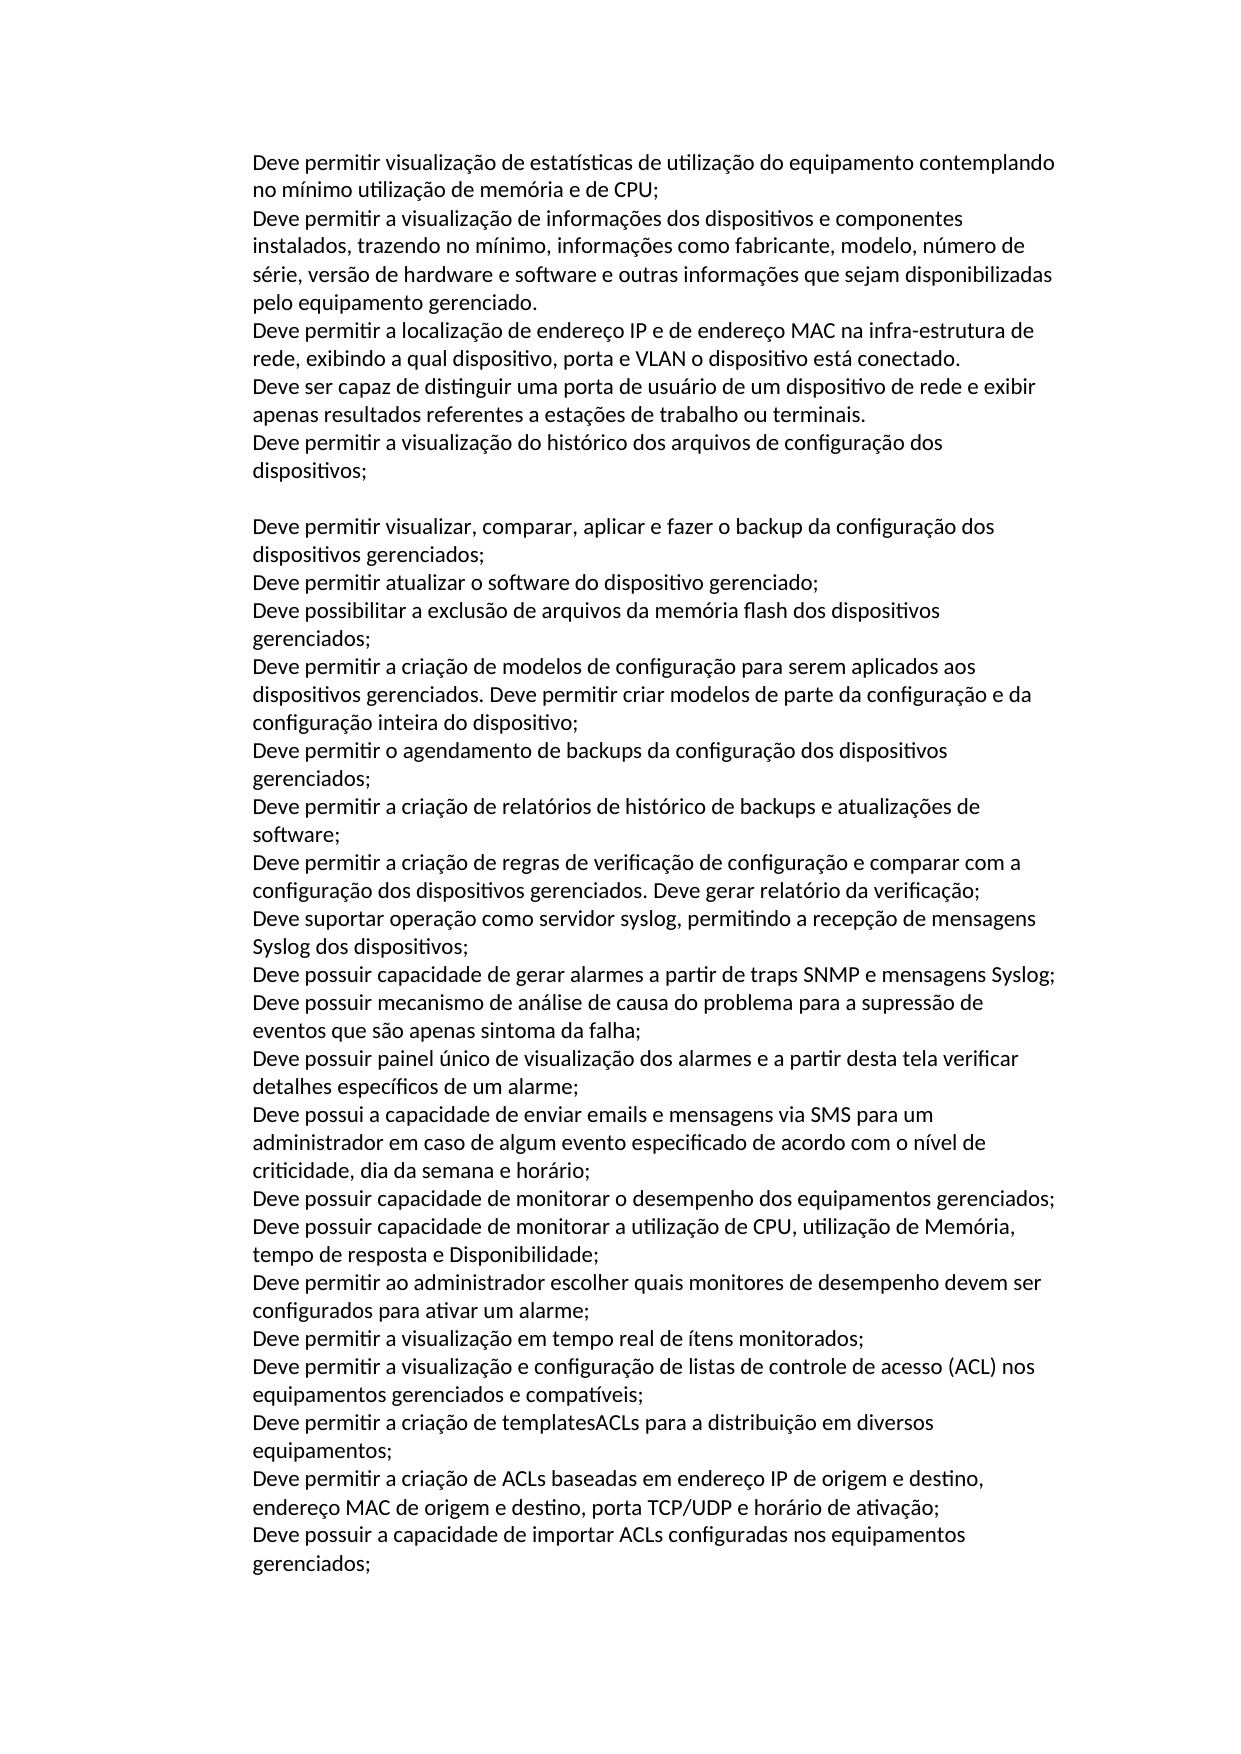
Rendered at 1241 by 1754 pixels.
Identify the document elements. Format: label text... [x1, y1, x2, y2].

list Deve possibilitar a exclusão de arquivos da memória flash dos dispositivos gerenciados; [252, 596, 1063, 652]
list Deve possuir painel único de visualização dos alarmes e a partir desta tela verificar detalhes específicos de um alarme; [252, 1044, 1063, 1100]
list Deve permitir a criação de relatórios de histórico de backups e atualizações de software; [252, 792, 1063, 848]
list Deve permitir a visualização do histórico dos arquivos de configuração dos dispositivos; [252, 428, 1063, 484]
list Deve permitir a visualização de informações dos dispositivos e componentes instalados, trazendo no mínimo, informações como fabricante, modelo, número de série, versão de hardware e software e outras informações que sejam disponibilizadas pelo equipamento gerenciado. [252, 204, 1063, 316]
list Deve possuir capacidade de gerar alarmes a partir de traps SNMP e mensagens Syslog; [252, 960, 1063, 988]
list Deve permitir visualizar, comparar, aplicar e fazer o backup da configuração dos dispositivos gerenciados; [252, 512, 1063, 568]
list Deve possui a capacidade de enviar emails e mensagens via SMS para um administrador em caso de algum evento especificado de acordo com o nível de criticidade, dia da semana e horário; [252, 1100, 1063, 1184]
list Deve permitir visualização de estatísticas de utilização do equipamento contemplando no mínimo utilização de memória e de CPU; [252, 148, 1063, 204]
list Deve suportar operação como servidor syslog, permitindo a recepção de mensagens Syslog dos dispositivos; [252, 904, 1063, 960]
list Deve permitir ao administrador escolher quais monitores de desempenho devem ser configurados para ativar um alarme; [252, 1268, 1063, 1324]
list Deve permitir a localização de endereço IP e de endereço MAC na infra-estrutura de rede, exibindo a qual dispositivo, porta e VLAN o dispositivo está conectado. [252, 316, 1063, 372]
list Deve permitir a visualização e configuração de listas de controle de acesso (ACL) nos equipamentos gerenciados e compatíveis; [252, 1352, 1063, 1408]
list Deve permitir a criação de templatesACLs para a distribuição em diversos equipamentos; [252, 1408, 1063, 1464]
list Deve permitir a visualização em tempo real de ítens monitorados; [252, 1324, 1063, 1352]
list Deve possuir capacidade de monitorar o desempenho dos equipamentos gerenciados; [252, 1184, 1063, 1212]
list Deve ser capaz de distinguir uma porta de usuário de um dispositivo de rede e exibir apenas resultados referentes a estações de trabalho ou terminais. [252, 372, 1063, 428]
list Deve permitir a criação de ACLs baseadas em endereço IP de origem e destino, endereço MAC de origem e destino, porta TCP/UDP e horário de ativação; [252, 1464, 1063, 1521]
list Deve permitir a criação de regras de verificação de configuração e comparar com a configuração dos dispositivos gerenciados. Deve gerar relatório da verificação; [252, 848, 1063, 904]
list Deve permitir a criação de modelos de configuração para serem aplicados aos dispositivos gerenciados. Deve permitir criar modelos de parte da configuração e da configuração inteira do dispositivo; [252, 652, 1063, 736]
list Deve permitir o agendamento de backups da configuração dos dispositivos gerenciados; [252, 736, 1063, 792]
list Deve possuir mecanismo de análise de causa do problema para a supressão de eventos que são apenas sintoma da falha; [252, 988, 1063, 1044]
list Deve permitir atualizar o software do dispositivo gerenciado; [252, 568, 1063, 596]
list Deve possuir capacidade de monitorar a utilização de CPU, utilização de Memória, tempo de resposta e Disponibilidade; [252, 1212, 1063, 1268]
list Deve possuir a capacidade de importar ACLs configuradas nos equipamentos gerenciados; [252, 1521, 1063, 1577]
